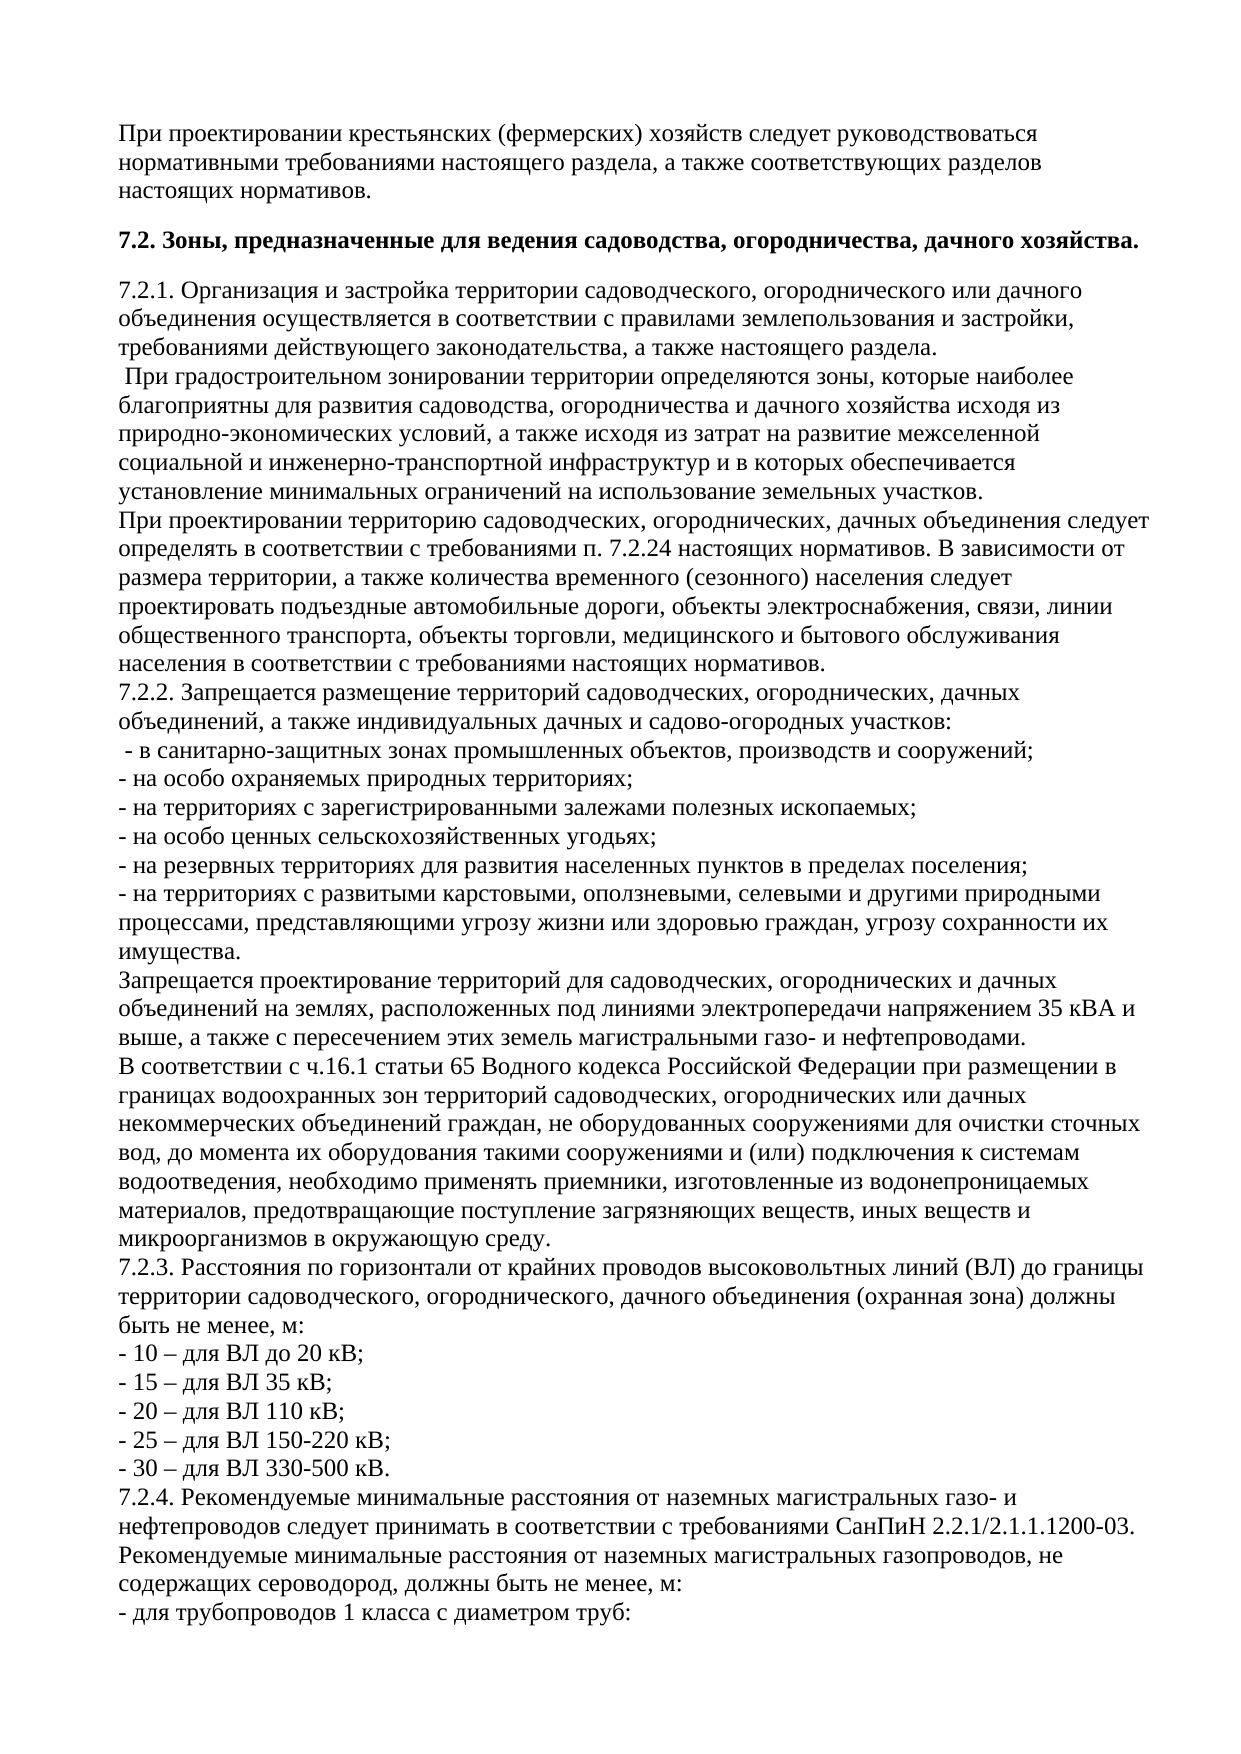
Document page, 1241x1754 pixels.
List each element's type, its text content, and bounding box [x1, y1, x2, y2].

text - на территориях с развитыми карстовыми, оползневыми, селевыми и другими природными процессами, представляющими угрозу жизни или здоровью граждан, угрозу сохранности их имущества. [118, 878, 1152, 965]
text 7.2. Зоны, предназначенные для ведения садоводства, огородничества, дачного хозяйства. [118, 225, 1152, 254]
text - на резервных территориях для развития населенных пунктов в пределах поселения; [118, 850, 1152, 878]
text - 30 – для ВЛ 330-500 кВ. [118, 1453, 1152, 1482]
text - на территориях с зарегистрированными залежами полезных ископаемых; [118, 792, 1152, 821]
text При проектировании территорию садоводческих, огороднических, дачных объединения следует определять в соответствии с требованиями п. 7.2.24 настоящих нормативов. В зависимости от размера территории, а также количества временного (сезонного) населения следует проектировать подъездные автомобильные дороги, объекты электроснабжения, связи, линии общественного транспорта, объекты торговли, медицинского и бытового обслуживания населения в соответствии с требованиями настоящих нормативов. [118, 505, 1152, 677]
text - 15 – для ВЛ 35 кВ; [118, 1367, 1152, 1396]
text - 10 – для ВЛ до 20 кВ; [118, 1338, 1152, 1367]
text 7.2.3. Расстояния по горизонтали от крайних проводов высоковольтных линий (ВЛ) до границы территории садоводческого, огороднического, дачного объединения (охранная зона) должны быть не менее, м: [118, 1252, 1152, 1338]
text - 20 – для ВЛ 110 кВ; [118, 1396, 1152, 1425]
text Запрещается проектирование территорий для садоводческих, огороднических и дачных объединений на землях, расположенных под линиями электропередачи напряжением 35 кВА и выше, а также с пересечением этих земель магистральными газо- и нефтепроводами. [118, 965, 1152, 1051]
text 7.2.1. Организация и застройка территории садоводческого, огороднического или дачного объединения осуществляется в соответствии с правилами землепользования и застройки, требованиями действующего законодательства, а также настоящего раздела. [118, 275, 1152, 361]
text При градостроительном зонировании территории определяются зоны, которые наиболее благоприятны для развития садоводства, огородничества и дачного хозяйства исходя из природно-экономических условий, а также исходя из затрат на развитие межселенной социальной и инженерно-транспортной инфраструктур и в которых обеспечивается установление минимальных ограничений на использование земельных участков. [118, 361, 1152, 505]
text - на особо охраняемых природных территориях; [118, 763, 1152, 792]
text 7.2.4. Рекомендуемые минимальные расстояния от наземных магистральных газо- и нефтепроводов следует принимать в соответствии с требованиями СанПиН 2.2.1/2.1.1.1200-03. [118, 1482, 1152, 1540]
text - на особо ценных сельскохозяйственных угодьях; [118, 821, 1152, 850]
text 7.2.2. Запрещается размещение территорий садоводческих, огороднических, дачных объединений, а также индивидуальных дачных и садово-огородных участков: [118, 677, 1152, 735]
text В соответствии с ч.16.1 статьи 65 Водного кодекса Российской Федерации при размещении в границах водоохранных зон территорий садоводческих, огороднических или дачных некоммерческих объединений граждан, не оборудованных сооружениями для очистки сточных вод, до момента их оборудования такими сооружениями и (или) подключения к системам водоотведения, необходимо применять приемники, изготовленные из водонепроницаемых материалов, предотвращающие поступление загрязняющих веществ, иных веществ и микроорганизмов в окружающую среду. [118, 1051, 1152, 1252]
text Рекомендуемые минимальные расстояния от наземных магистральных газопроводов, не содержащих сероводород, должны быть не менее, м: [118, 1540, 1152, 1597]
text - 25 – для ВЛ 150-220 кВ; [118, 1425, 1152, 1453]
text - для трубопроводов 1 класса с диаметром труб: [118, 1597, 1152, 1626]
text - в санитарно-защитных зонах промышленных объектов, производств и сооружений; [118, 735, 1152, 763]
text При проектировании крестьянских (фермерских) хозяйств следует руководствоваться нормативными требованиями настоящего раздела, а также соответствующих разделов настоящих нормативов. [118, 118, 1152, 204]
